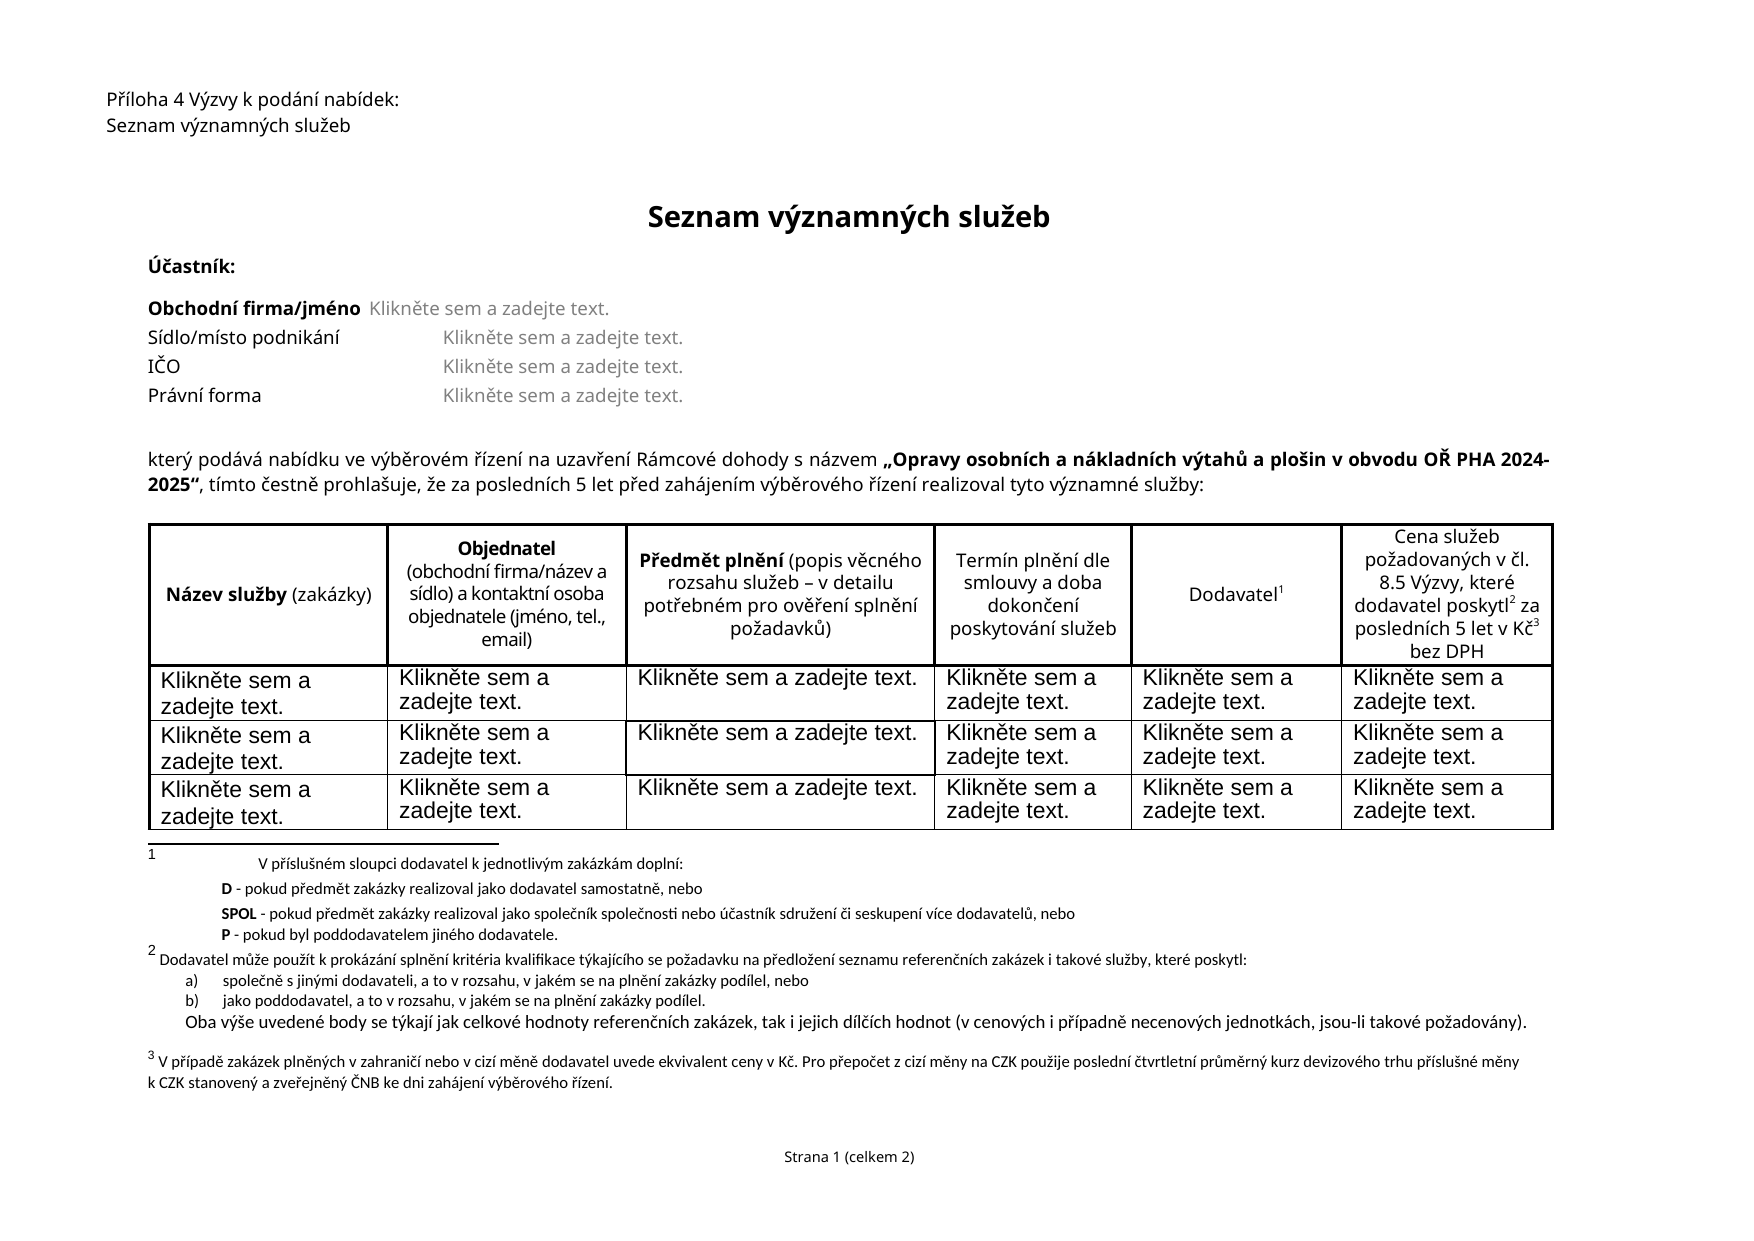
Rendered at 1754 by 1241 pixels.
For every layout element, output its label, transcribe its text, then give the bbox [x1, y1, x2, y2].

text Sídlo/místo podnikání [148, 321, 1551, 350]
text který podává nabídku ve výběrovém řízení na uzavření Rámcové dohody s názvem „Opravy osobních a nákladních výtahů a plošin v obvodu OŘ PHA 2024-2025“, tímto čestně prohlašuje, že za posledních 5 let před zahájením výběrového řízení realizoval tyto významné služby: [148, 446, 1551, 497]
table_header Dodavatel [1133, 526, 1340, 664]
table_header Předmět plnění (popis věcného rozsahu služeb – v detailu potřebném pro ověření splnění požadavků) [628, 526, 933, 664]
table_header Objednatel (obchodní firma/název a sídlo) a kontaktní osoba objednatele (jméno, tel., email) [389, 526, 625, 664]
text IČO [148, 350, 1551, 379]
text Účastník: [148, 249, 1551, 279]
table_header Termín plnění dle smlouvy a doba dokončení poskytování služeb [936, 526, 1130, 664]
table_header Název služby (zakázky) [151, 526, 386, 664]
title Seznam významných služeb [148, 196, 1551, 236]
text Obchodní firma/jméno [148, 292, 1551, 321]
text Právní forma [148, 379, 1551, 408]
table_header Cena služeb požadovaných v čl. 8.5 Výzvy, které dodavatel poskytl za posledních 5 let v Kč bez DPH [1343, 526, 1551, 664]
